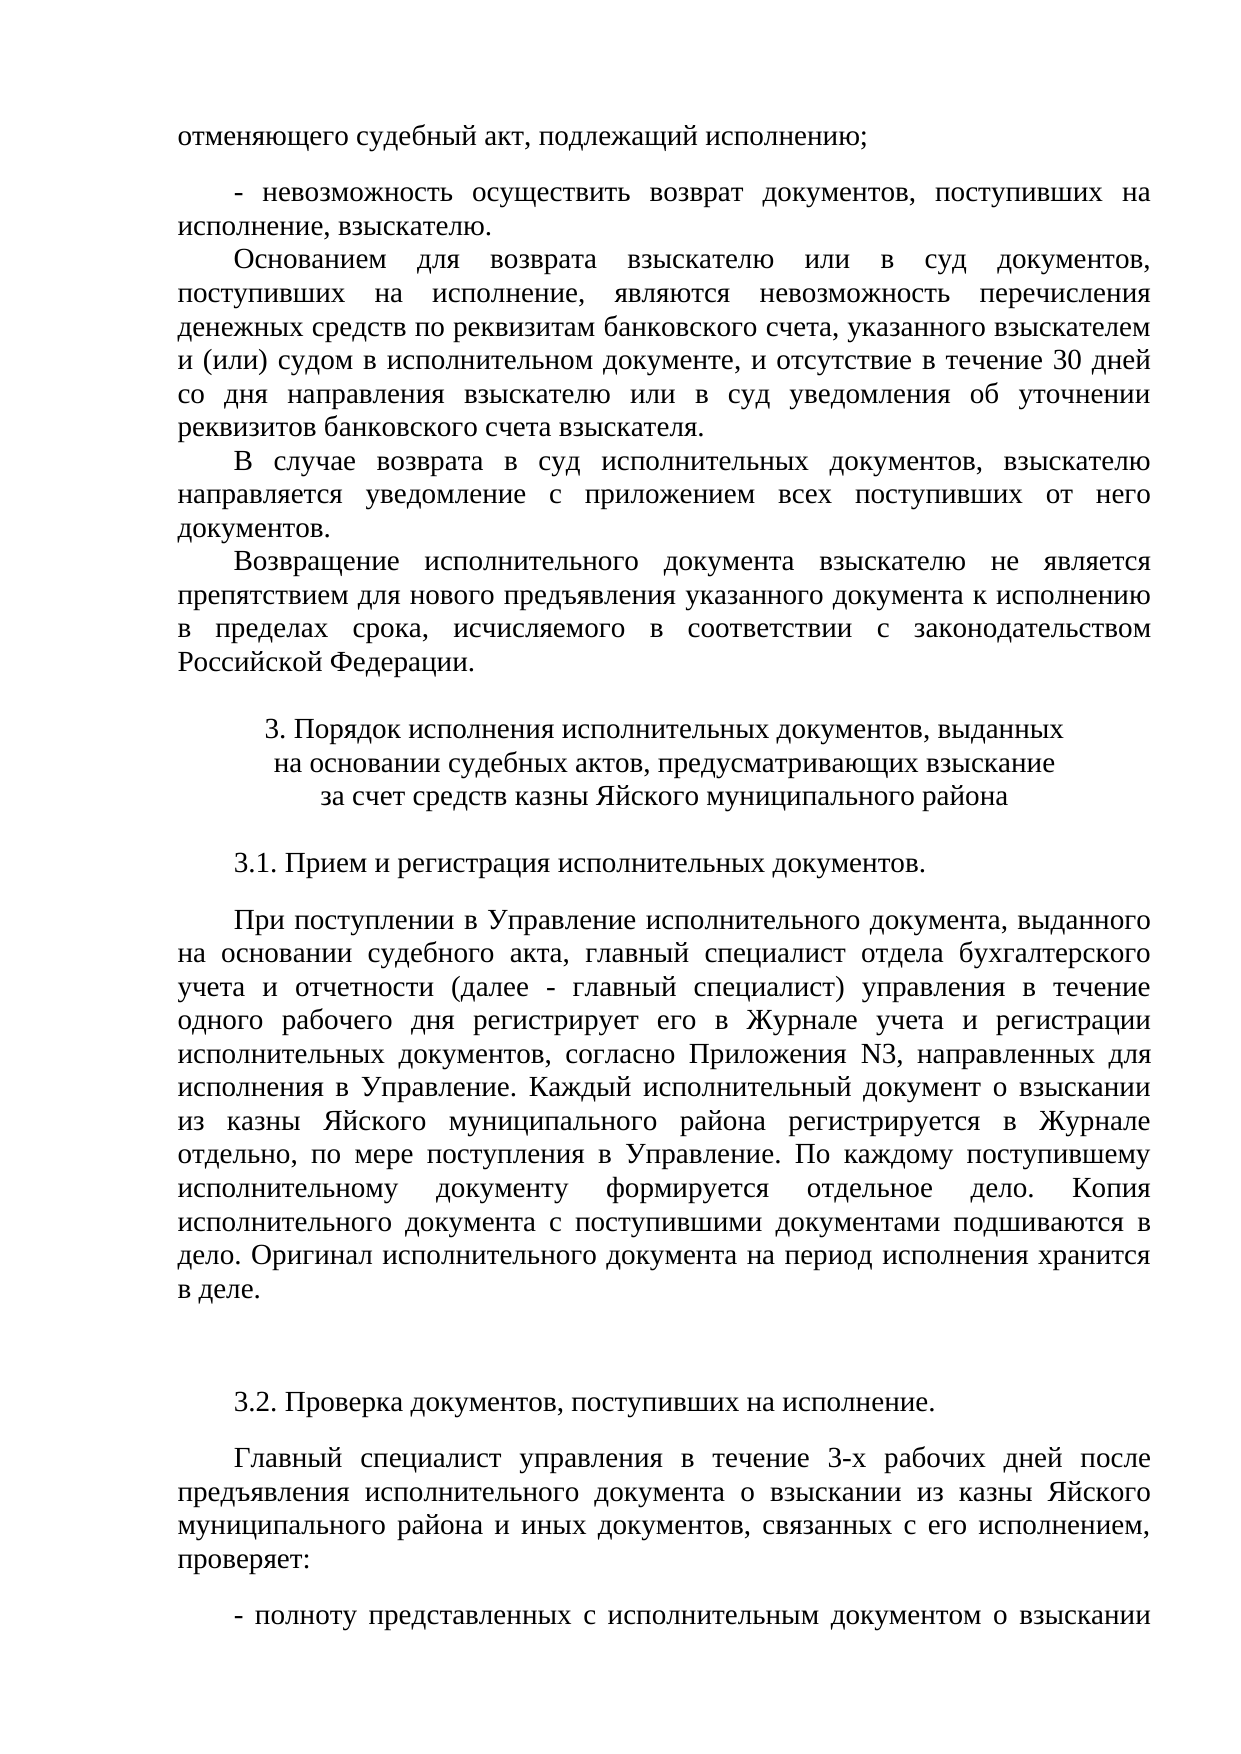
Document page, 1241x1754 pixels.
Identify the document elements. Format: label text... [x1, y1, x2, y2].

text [177, 1597, 1152, 1631]
text Возвращение исполнительного документа взыскателю не является препятствием для нового предъявления указанного документа к исполнению в пределах срока, исчисляемого в соответствии с законодательством Российской Федерации. [177, 543, 1152, 678]
text В случае возврата в суд исполнительных документов, взыскателю направляется уведомление с приложением всех поступивших от него документов. [177, 443, 1152, 543]
text на основании судебных актов, предусматривающих взыскание [177, 745, 1152, 778]
text Главный специалист управления в течение 3-х рабочих дней после предъявления исполнительного документа о взыскании из казны Яйского муниципального района и иных документов, связанных с его исполнением, проверяет: [177, 1440, 1152, 1574]
text - невозможность осуществить возврат документов, поступивших на исполнение, взыскателю. [177, 174, 1152, 242]
text Основанием для возврата взыскателю или в суд документов, поступивших на исполнение, являются невозможность перечисления денежных средств по реквизитам банковского счета, указанного взыскателем и (или) судом в исполнительном документе, и отсутствие в течение 30 дней со дня направления взыскателю или в суд уведомления об уточнении реквизитов банковского счета взыскателя. [177, 242, 1152, 443]
text 3.2. Проверка документов, поступивших на исполнение. [177, 1384, 1152, 1417]
text за счет средств казны Яйского муниципального района [177, 778, 1152, 812]
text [177, 118, 1152, 152]
text 3. Порядок исполнения исполнительных документов, выданных [177, 711, 1152, 745]
text 3.1. Прием и регистрация исполнительных документов. [177, 845, 1152, 879]
text При поступлении в Управление исполнительного документа, выданного на основании судебного акта, главный специалист отдела бухгалтерского учета и отчетности (далее - главный специалист) управления в течение одного рабочего дня регистрирует его в Журнале учета и регистрации исполнительных документов, согласно Приложения N3, направленных для исполнения в Управление. Каждый исполнительный документ о взыскании из казны Яйского муниципального района регистрируется в Журнале отдельно, по мере поступления в Управление. По каждому поступившему исполнительному документу формируется отдельное дело. Копия исполнительного документа с поступившими документами подшиваются в дело. Оригинал исполнительного документа на период исполнения хранится в деле. [177, 902, 1152, 1304]
